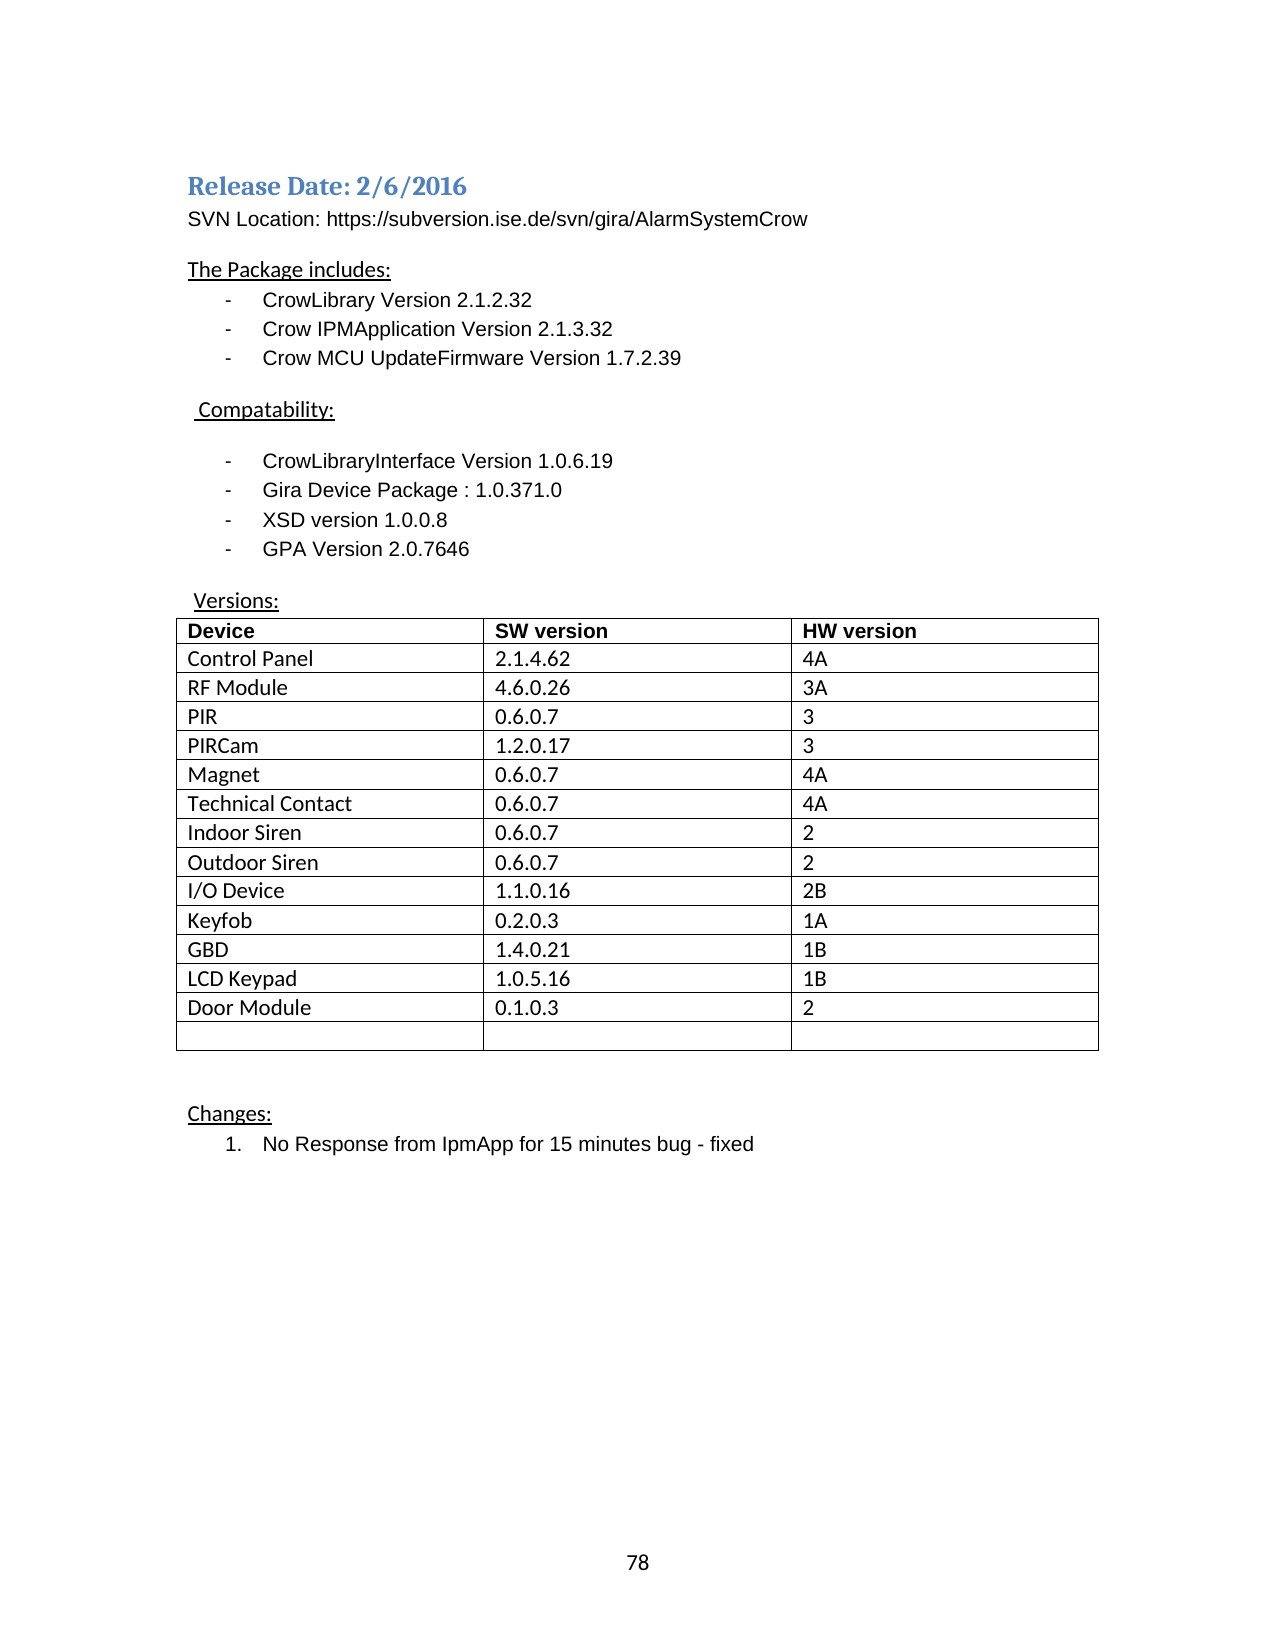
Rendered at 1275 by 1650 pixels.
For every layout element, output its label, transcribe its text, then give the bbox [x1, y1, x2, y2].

list GPA Version 2.0.7646 [225, 536, 1087, 561]
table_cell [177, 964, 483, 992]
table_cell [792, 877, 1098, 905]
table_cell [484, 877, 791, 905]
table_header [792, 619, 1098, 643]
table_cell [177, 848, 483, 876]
list CrowLibraryInterface Version 1.0.6.19 [225, 448, 1087, 474]
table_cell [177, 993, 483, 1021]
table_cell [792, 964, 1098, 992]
text The Package includes: [187, 255, 1087, 283]
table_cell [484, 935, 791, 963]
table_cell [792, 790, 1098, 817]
list XSD version 1.0.0.8 [225, 507, 1087, 532]
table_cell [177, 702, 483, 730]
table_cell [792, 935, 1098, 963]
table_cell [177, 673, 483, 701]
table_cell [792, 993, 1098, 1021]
list CrowLibrary Version 2.1.2.32 [225, 287, 1087, 312]
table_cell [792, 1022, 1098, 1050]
list Crow MCU UpdateFirmware Version 1.7.2.39 [225, 345, 1087, 371]
text Versions: [187, 586, 1087, 614]
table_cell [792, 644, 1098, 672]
text Compatability: [187, 395, 1087, 423]
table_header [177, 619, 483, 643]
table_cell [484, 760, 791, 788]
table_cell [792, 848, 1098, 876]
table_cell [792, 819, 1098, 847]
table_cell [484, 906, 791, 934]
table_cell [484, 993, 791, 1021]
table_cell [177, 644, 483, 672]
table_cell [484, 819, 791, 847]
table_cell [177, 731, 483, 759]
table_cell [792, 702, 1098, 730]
text Changes: [187, 1099, 1087, 1127]
subtitle Release Date: 2/6/2016 [187, 171, 1087, 202]
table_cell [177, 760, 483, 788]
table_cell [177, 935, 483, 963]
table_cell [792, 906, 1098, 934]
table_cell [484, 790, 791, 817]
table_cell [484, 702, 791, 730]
list Crow IPMApplication Version 2.1.3.32 [225, 316, 1087, 342]
list Gira Device Package : 1.0.371.0 [225, 478, 1087, 503]
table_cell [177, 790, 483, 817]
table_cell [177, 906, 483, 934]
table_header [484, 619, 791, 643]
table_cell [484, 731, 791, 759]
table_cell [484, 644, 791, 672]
list No Response from IpmApp for 15 minutes bug - fixed [225, 1132, 1087, 1156]
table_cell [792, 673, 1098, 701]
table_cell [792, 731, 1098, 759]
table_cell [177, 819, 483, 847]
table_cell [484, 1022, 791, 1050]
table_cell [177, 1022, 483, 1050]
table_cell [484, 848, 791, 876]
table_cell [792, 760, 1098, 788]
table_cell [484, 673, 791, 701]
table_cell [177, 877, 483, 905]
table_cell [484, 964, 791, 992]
text SVN Location: https://subversion.ise.de/svn/gira/AlarmSystemCrow [187, 207, 1087, 231]
